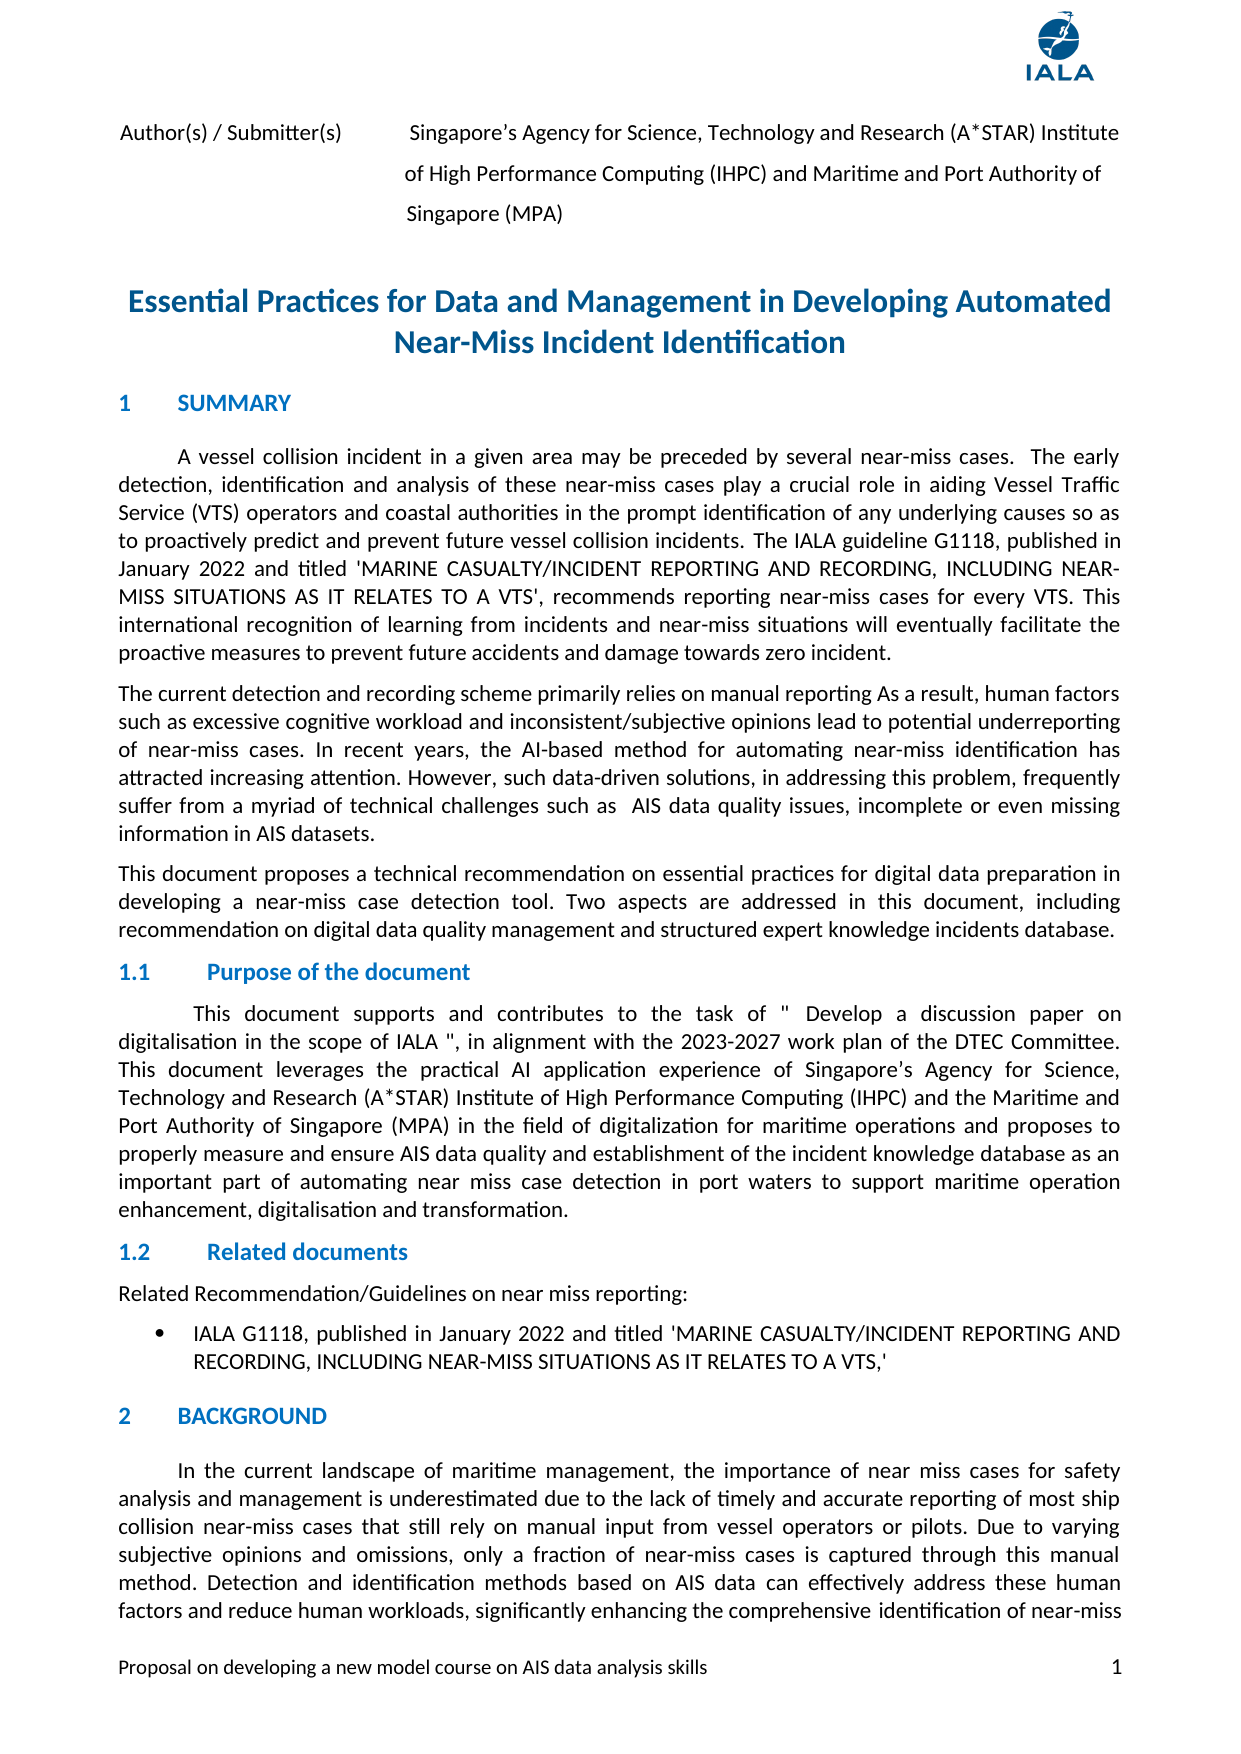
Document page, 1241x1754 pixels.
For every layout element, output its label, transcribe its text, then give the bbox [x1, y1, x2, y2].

text The current detection and recording scheme primarily relies on manual reporting As a result, human factors such as excessive cognitive workload and inconsistent/subjective opinions lead to potential underreporting of near-miss cases. In recent years, the AI-based method for automating near-miss identification has attracted increasing attention. However, such data-driven solutions, in addressing this problem, frequently suffer from a myriad of technical challenges such as AIS data quality issues, incomplete or even missing information in AIS datasets. [118, 679, 1122, 847]
text of High Performance Computing (IHPC) and Maritime and Port Authority of [118, 159, 1122, 187]
text Related Recommendation/Guidelines on near miss reporting: [118, 1279, 1122, 1307]
text Singapore (MPA) [118, 199, 1122, 227]
subtitle Background [118, 1400, 1122, 1431]
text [118, 1456, 1122, 1624]
text This document proposes a technical recommendation on essential practices for digital data preparation in developing a near-miss case detection tool. Two aspects are addressed in this document, including recommendation on digital data quality management and structured expert knowledge incidents database. [118, 859, 1122, 943]
text This document supports and contributes to the task of " Develop a discussion paper on digitalisation in the scope of IALA ", in alignment with the 2023-2027 work plan of the DTEC Committee. This document leverages the practical AI application experience of Singapore’s Agency for Science, Technology and Research (A*STAR) Institute of High Performance Computing (IHPC) and the Maritime and Port Authority of Singapore (MPA) in the field of digitalization for maritime operations and proposes to properly measure and ensure AIS data quality and establishment of the incident knowledge database as an important part of automating near miss case detection in port waters to support maritime operation enhancement, digitalisation and transformation. [118, 999, 1122, 1223]
text A vessel collision incident in a given area may be preceded by several near-miss cases. The early detection, identification and analysis of these near-miss cases play a crucial role in aiding Vessel Traffic Service (VTS) operators and coastal authorities in the prompt identification of any underlying causes so as to proactively predict and prevent future vessel collision incidents. The IALA guideline G1118, published in January 2022 and titled 'MARINE CASUALTY/INCIDENT REPORTING AND RECORDING, INCLUDING NEAR-MISS SITUATIONS AS IT RELATES TO A VTS', recommends reporting near-miss cases for every VTS. This international recognition of learning from incidents and near-miss situations will eventually facilitate the proactive measures to prevent future accidents and damage towards zero incident. [118, 442, 1122, 666]
subtitle Purpose of the document [118, 956, 1122, 987]
picture [1011, 3, 1106, 96]
title Essential Practices for Data and Management in Developing Automated Near-Miss Incident Identification [118, 280, 1122, 362]
text Author(s) / Submitter(s) Singapore’s Agency for Science, Technology and Research (A*STAR) Institute [118, 118, 1122, 146]
list IALA G1118, published in January 2022 and titled 'MARINE CASUALTY/INCIDENT REPORTING AND RECORDING, INCLUDING NEAR-MISS SITUATIONS AS IT RELATES TO A VTS,' [156, 1319, 1122, 1375]
subtitle Related documents [118, 1236, 1122, 1266]
subtitle Summary [118, 387, 1122, 417]
